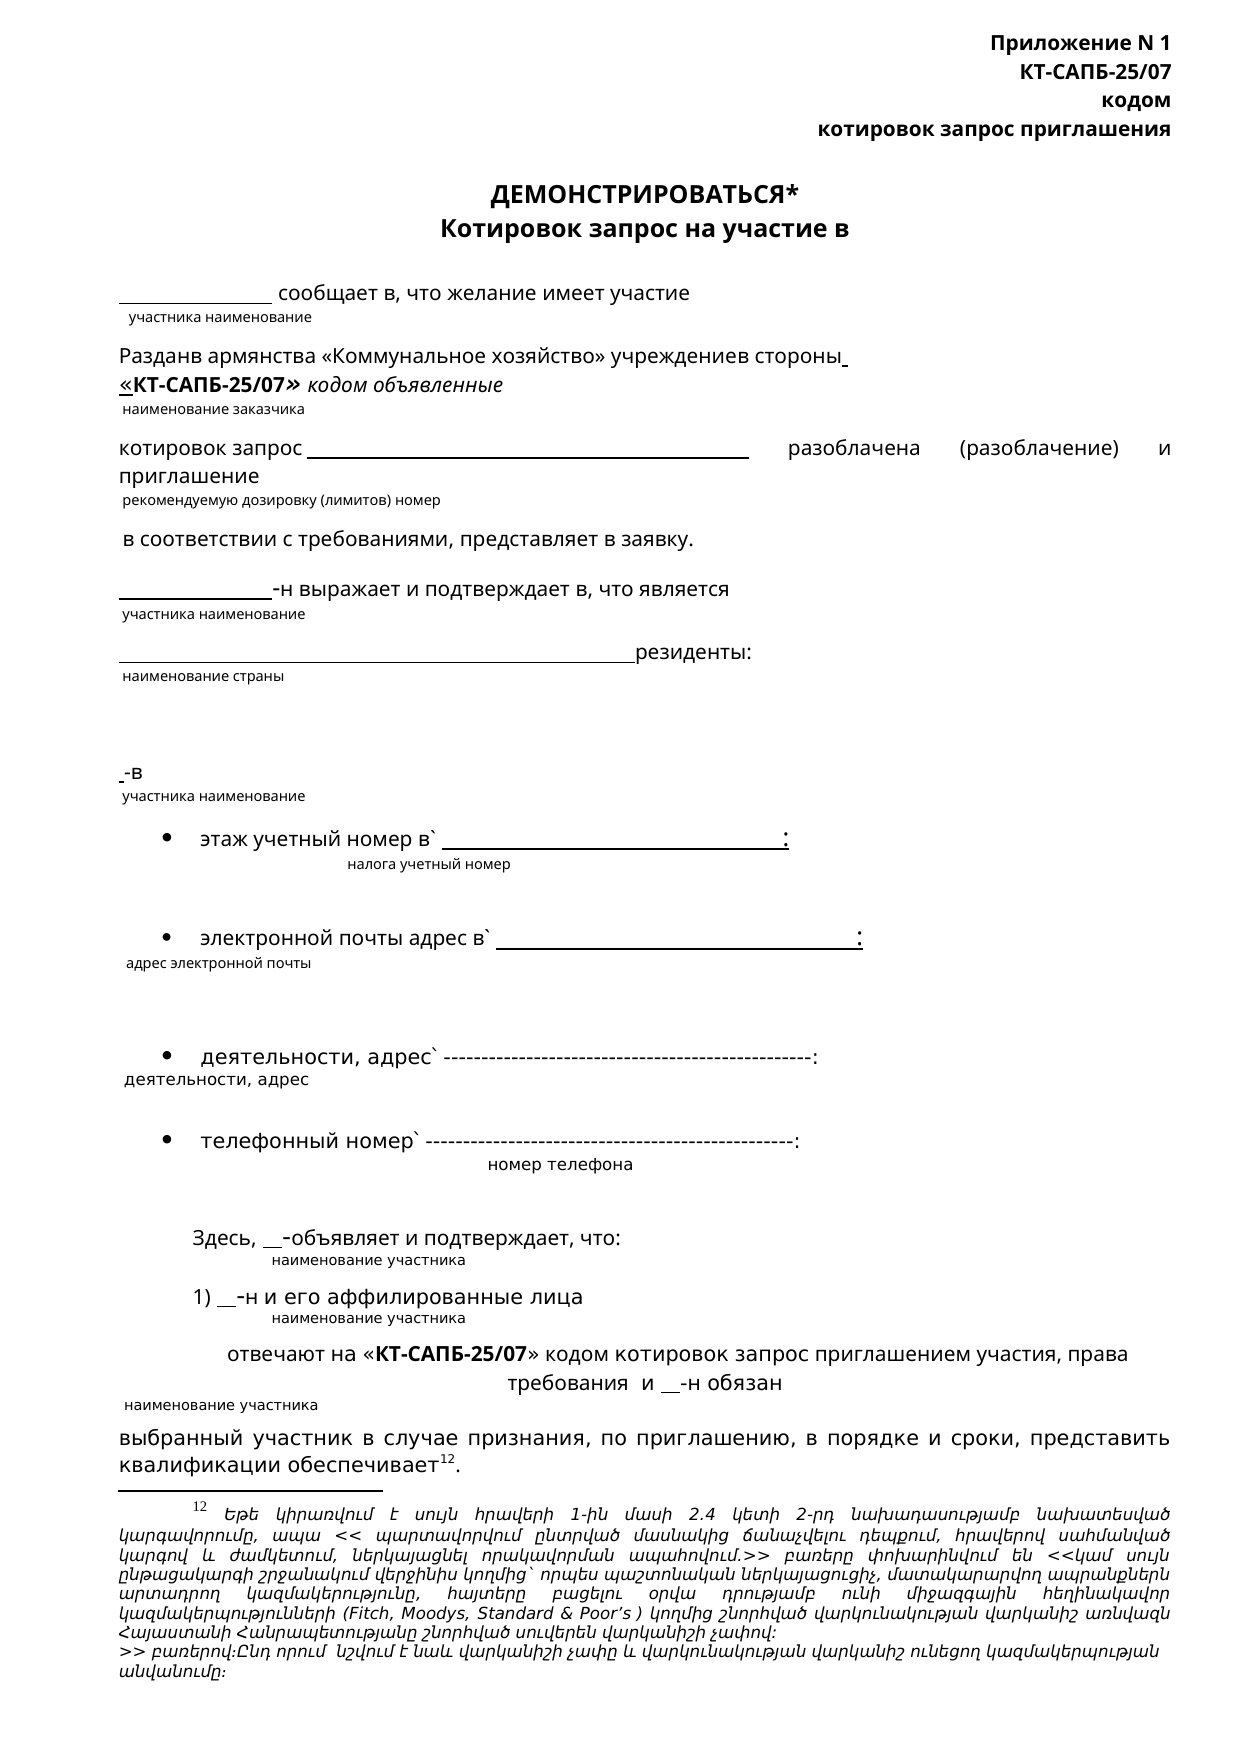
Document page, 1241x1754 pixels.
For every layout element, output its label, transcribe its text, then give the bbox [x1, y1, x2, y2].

text -в [118, 757, 1171, 786]
text котировок запрос разоблачена (разоблачение) и приглашение [118, 433, 1171, 490]
text наименование участника [118, 1310, 1171, 1339]
text в соответствии с требованиями, представляет в заявку. [118, 524, 1171, 552]
text наименование страны [118, 666, 1171, 700]
text номер телефона [487, 1154, 1171, 1174]
subtitle Котировок запрос на участие в [118, 210, 1171, 244]
text деятельности, адрес [118, 1070, 1171, 1089]
text «КТ-САПБ-25/07» кодом объявленные [118, 369, 1171, 399]
text резиденты: [118, 637, 1171, 666]
text -н выражает и подтверждает в, что является [118, 569, 1171, 603]
text участника наименование [118, 786, 1171, 819]
text наименование участника [118, 1396, 1171, 1426]
text ДЕМОНСТРИРОВАТЬСЯ* [118, 176, 1171, 210]
text участника наименование [118, 603, 1171, 637]
list этаж учетный номер в` : [163, 819, 1171, 854]
text кодом [118, 85, 1171, 114]
text адрес электронной почты [118, 953, 1171, 987]
text наименование участника [118, 1252, 1171, 1281]
text участника наименование [118, 307, 1171, 341]
text наименование заказчика [118, 399, 1171, 433]
list деятельности, адрес՝ -------------------------------------------------: [163, 1042, 1171, 1070]
text Разданв армянства «Коммунальное хозяйство» учреждениев стороны [118, 341, 1171, 369]
list электронной почты адрес в` : [163, 919, 1171, 953]
text сообщает в, что желание имеет участие [118, 278, 1171, 307]
text Приложение N 1 [118, 28, 1171, 57]
text рекомендуемую дозировку (лимитов) номер [118, 490, 1171, 524]
text выбранный участник в случае признания, по приглашению, в порядке и сроки, представить квалификации обеспечивает. [118, 1426, 1171, 1478]
text налога учетный номер [266, 854, 1171, 888]
text отвечают на «КТ-САПБ-25/07» кодом котировок запрос приглашением участия, права требования и -н обязан [118, 1339, 1171, 1396]
text Здесь, -объявляет и подтверждает, что: [118, 1222, 1171, 1252]
text 1) -н и его аффилированные лица [118, 1281, 1171, 1310]
text КТ-САПБ-25/07 [118, 57, 1171, 85]
list телефонный номер՝ -------------------------------------------------: [163, 1126, 1171, 1154]
text котировок запрос приглашения [118, 114, 1171, 142]
